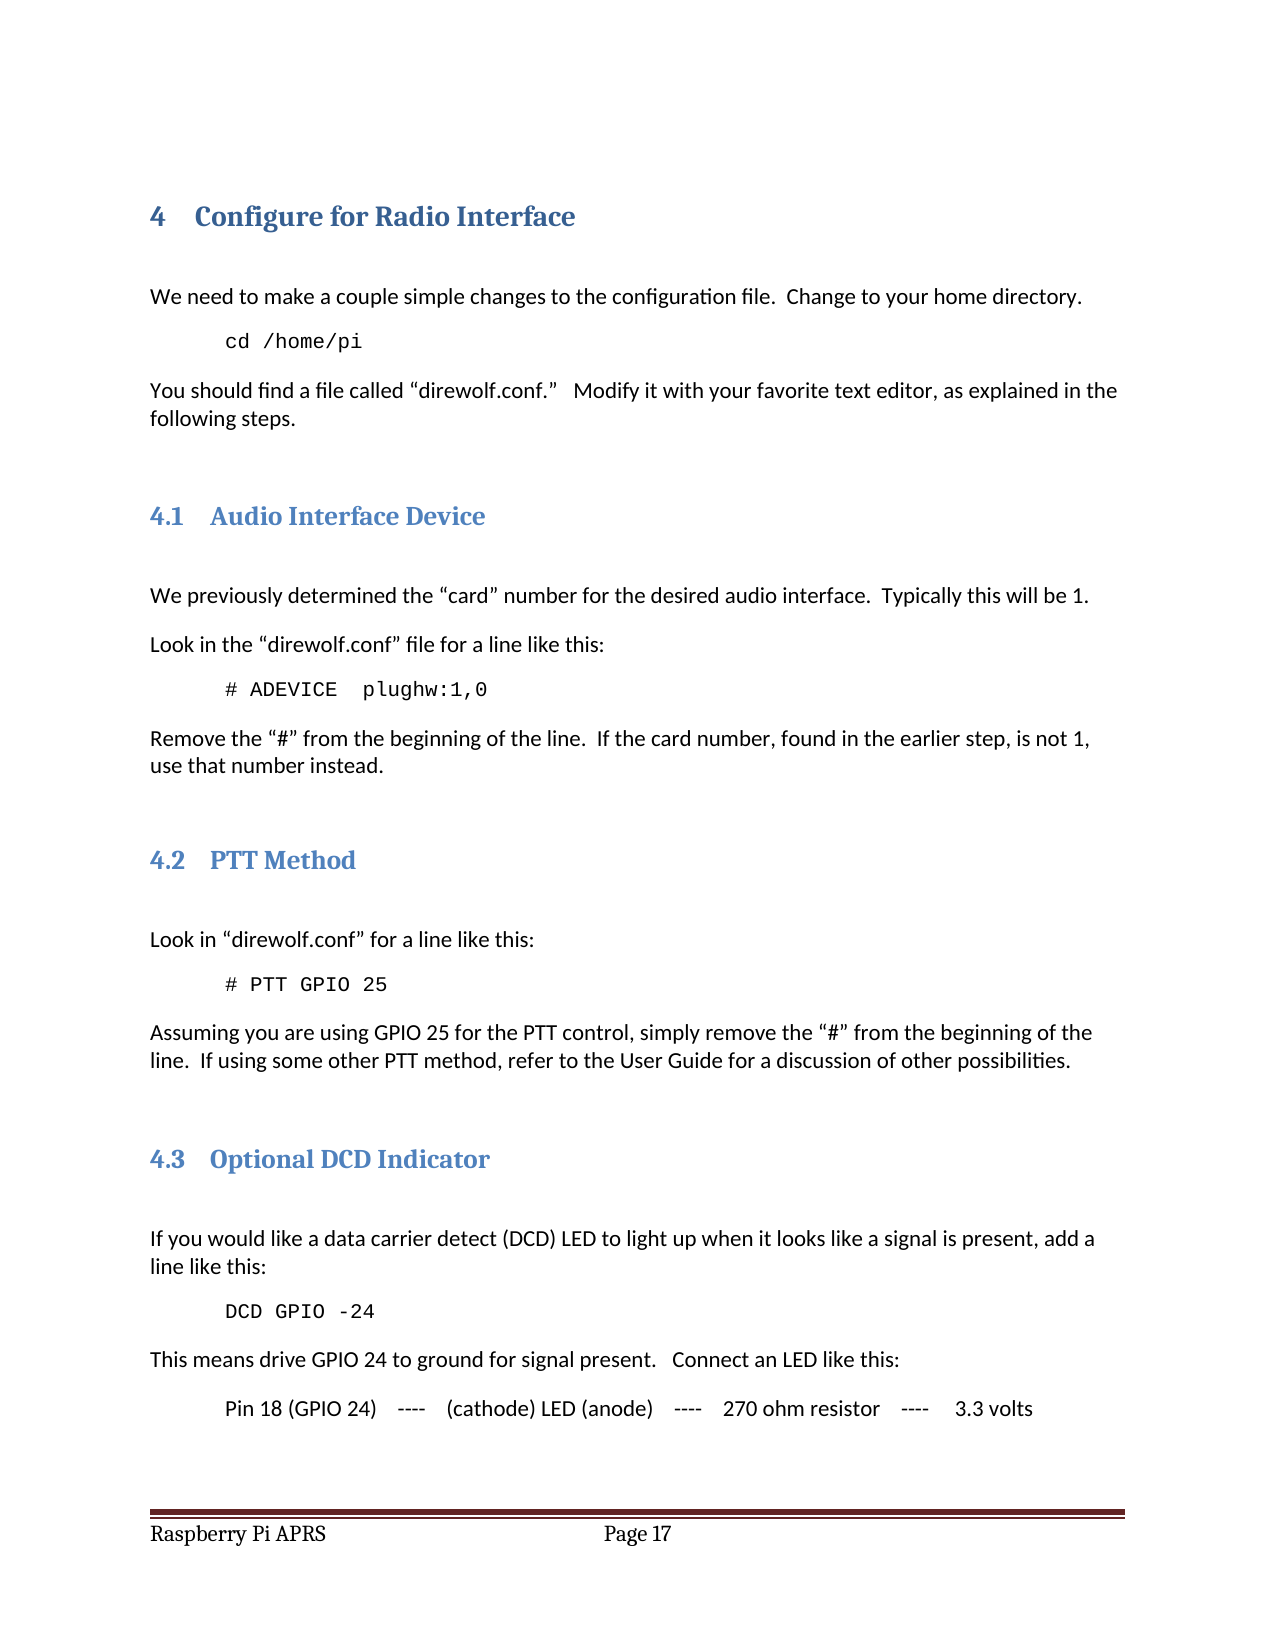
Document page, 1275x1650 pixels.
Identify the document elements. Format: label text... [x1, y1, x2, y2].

text DCD GPIO -24 [225, 1301, 1125, 1324]
subtitle Audio Interface Device [150, 501, 1125, 533]
subtitle Configure for Radio Interface [150, 200, 1125, 233]
text Look in “direwolf.conf” for a line like this: [150, 925, 1125, 953]
text We previously determined the “card” number for the desired audio interface. Typically this will be 1. [150, 581, 1125, 609]
text Pin 18 (GPIO 24) ---- (cathode) LED (anode) ---- 270 ohm resistor ---- 3.3 volts [150, 1394, 1125, 1422]
text Remove the “#” from the beginning of the line. If the card number, found in the earlier step, is not 1, use that number instead. [150, 724, 1125, 780]
text You should find a file called “direwolf.conf.” Modify it with your favorite text editor, as explained in the following steps. [150, 376, 1125, 432]
text We need to make a couple simple changes to the configuration file. Change to your home directory. [150, 282, 1125, 310]
subtitle Optional DCD Indicator [150, 1144, 1125, 1175]
text Look in the “direwolf.conf” file for a line like this: [150, 630, 1125, 658]
text If you would like a data carrier detect (DCD) LED to light up when it looks like a signal is present, add a line like this: [150, 1224, 1125, 1280]
subtitle PTT Method [150, 845, 1125, 876]
text # ADEVICE plughw:1,0 [150, 679, 1125, 703]
text This means drive GPIO 24 to ground for signal present. Connect an LED like this: [150, 1345, 1125, 1373]
text cd /home/pi [150, 331, 1125, 355]
text Assuming you are using GPIO 25 for the PTT control, simply remove the “#” from the beginning of the line. If using some other PTT method, refer to the User Guide for a discussion of other possibilities. [150, 1018, 1125, 1074]
text # PTT GPIO 25 [225, 974, 1125, 997]
